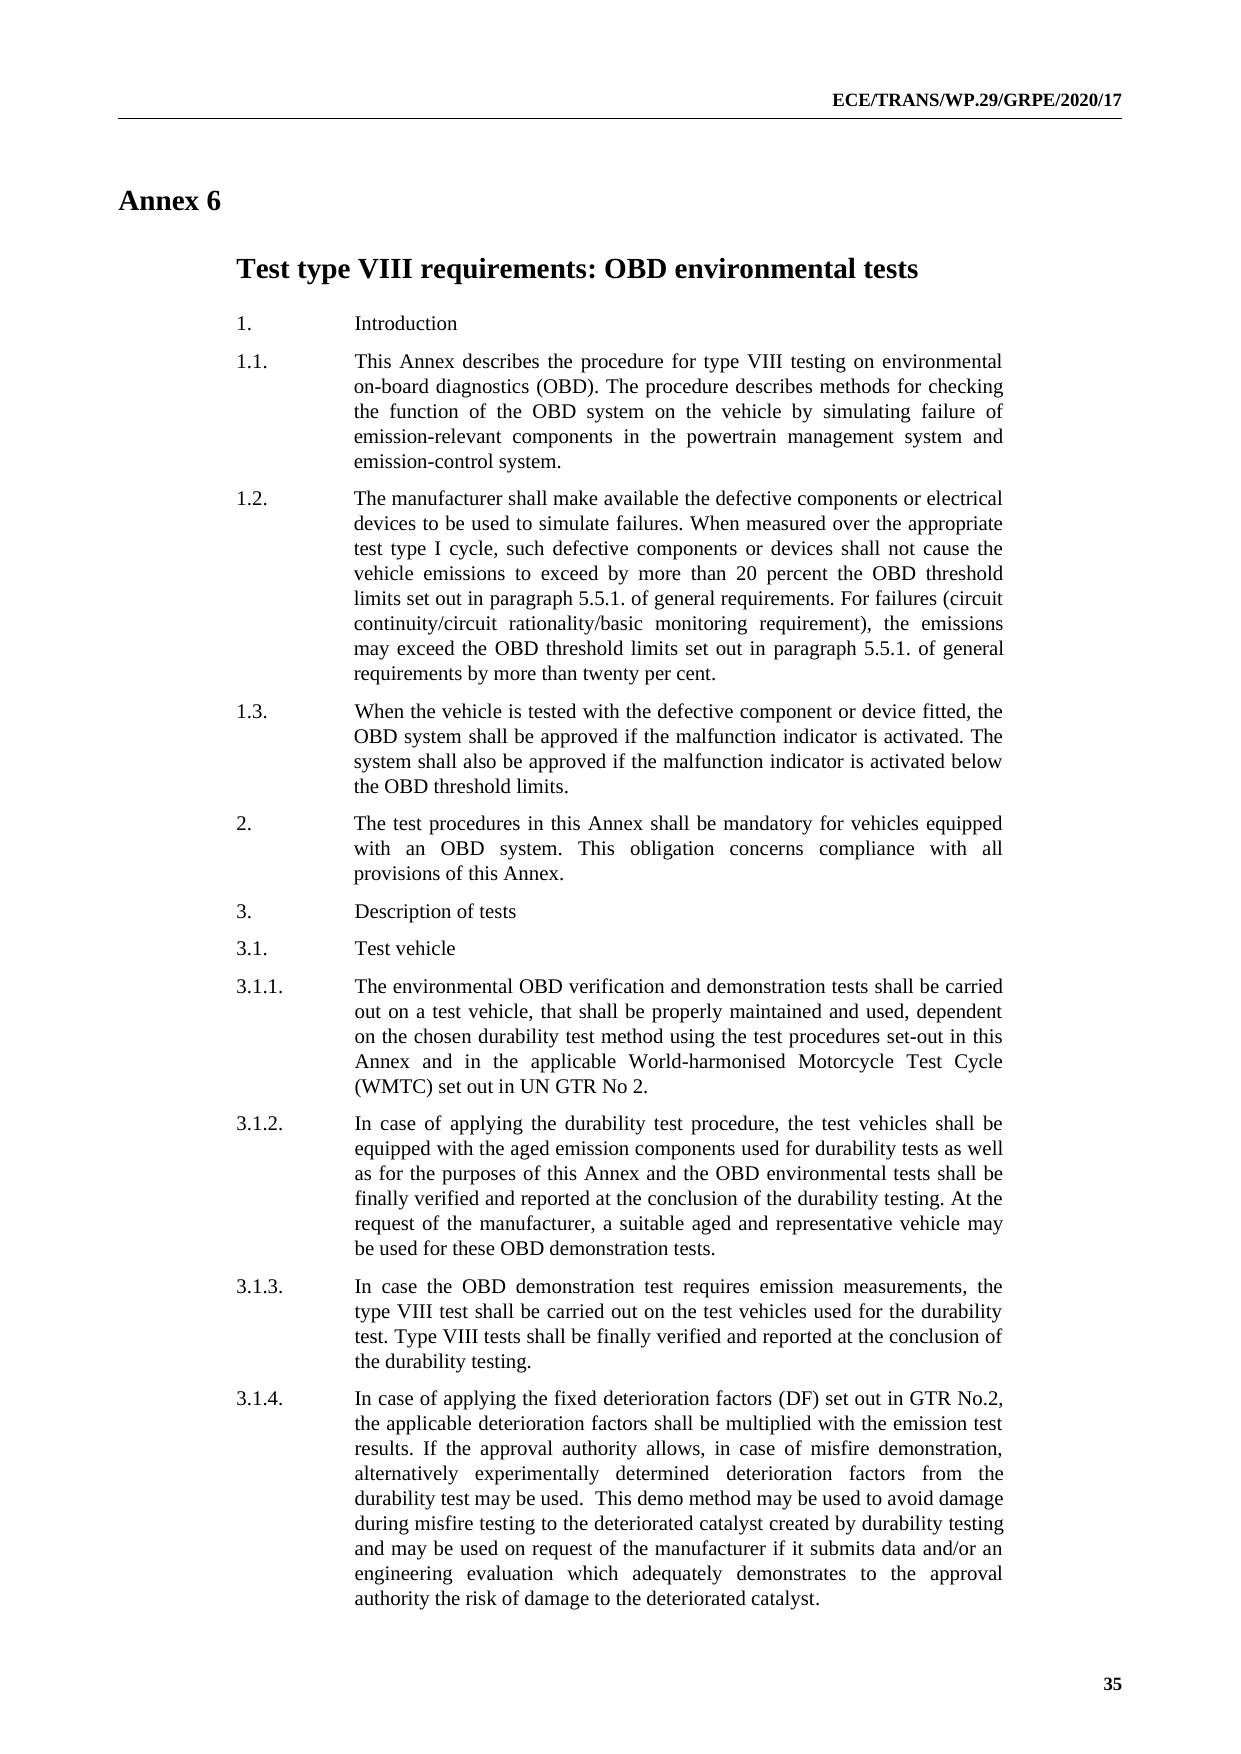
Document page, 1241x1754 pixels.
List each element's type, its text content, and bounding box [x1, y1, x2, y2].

text 3. Description of tests [236, 898, 1004, 923]
text Test type VIII requirements: OBD environmental tests [118, 254, 1004, 285]
text 3.1.1. The environmental OBD verification and demonstration tests shall be carried out on a test vehicle, that shall be properly maintained and used, dependent on the chosen durability test method using the test procedures set-out in this Annex and in the applicable World-harmonised Motorcycle Test Cycle (WMTC) set out in UN GTR No 2. [236, 973, 1004, 1098]
text 1.3. When the vehicle is tested with the defective component or device fitted, the OBD system shall be approved if the malfunction indicator is activated. The system shall also be approved if the malfunction indicator is activated below the OBD threshold limits. [236, 698, 1004, 798]
text 1.2. The manufacturer shall make available the defective components or electrical devices to be used to simulate failures. When measured over the appropriate test type I cycle, such defective components or devices shall not cause the vehicle emissions to exceed by more than 20 percent the OBD threshold limits set out in paragraph 5.5.1. of general requirements. For failures (circuit continuity/circuit rationality/basic monitoring requirement), the emissions may exceed the OBD threshold limits set out in paragraph 5.5.1. of general requirements by more than twenty per cent. [236, 485, 1004, 685]
text Annex 6 [118, 185, 1004, 216]
text 2. The test procedures in this Annex shall be mandatory for vehicles equipped with an OBD system. This obligation concerns compliance with all provisions of this Annex. [236, 810, 1004, 885]
text 3.1.3. In case the OBD demonstration test requires emission measurements, the type VIII test shall be carried out on the test vehicles used for the durability test. Type VIII tests shall be finally verified and reported at the conclusion of the durability testing. [236, 1273, 1004, 1373]
text 3.1. Test vehicle [236, 935, 1004, 960]
text 1. Introduction [236, 310, 1004, 335]
text 1.1. This Annex describes the procedure for type VIII testing on environmental on-board diagnostics (OBD). The procedure describes methods for checking the function of the OBD system on the vehicle by simulating failure of emission-relevant components in the powertrain management system and emission-control system. [236, 348, 1004, 473]
text 3.1.2. In case of applying the durability test procedure, the test vehicles shall be equipped with the aged emission components used for durability tests as well as for the purposes of this Annex and the OBD environmental tests shall be finally verified and reported at the conclusion of the durability testing. At the request of the manufacturer, a suitable aged and representative vehicle may be used for these OBD demonstration tests. [236, 1110, 1004, 1260]
text 3.1.4. In case of applying the fixed deterioration factors (DF) set out in GTR No.2, the applicable deterioration factors shall be multiplied with the emission test results. If the approval authority allows, in case of misfire demonstration, alternatively experimentally determined deterioration factors from the durability test may be used. This demo method may be used to avoid damage during misfire testing to the deteriorated catalyst created by durability testing and may be used on request of the manufacturer if it submits data and/or an engineering evaluation which adequately demonstrates to the approval authority the risk of damage to the deteriorated catalyst. [236, 1385, 1004, 1610]
